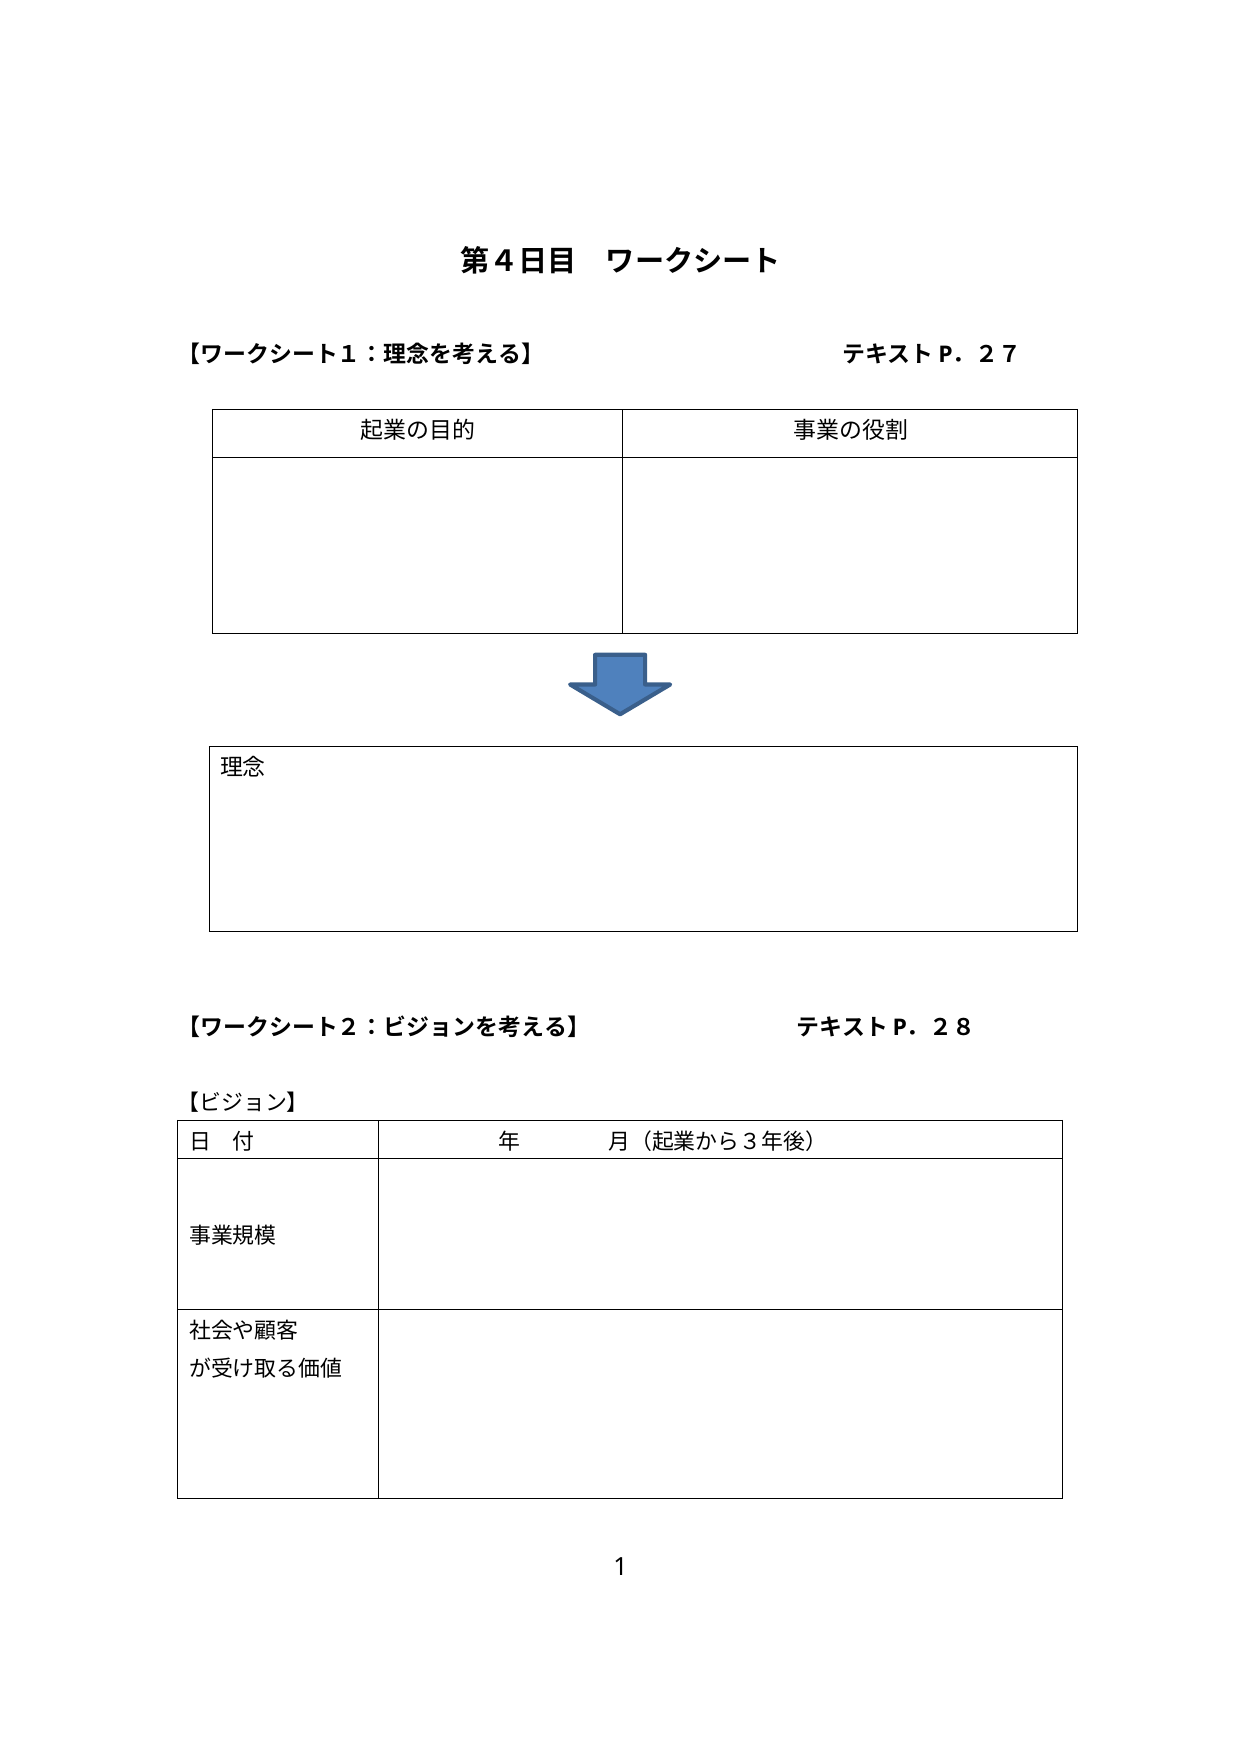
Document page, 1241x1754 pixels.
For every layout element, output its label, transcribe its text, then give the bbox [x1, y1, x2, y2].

text 【ビジョン】 [177, 1082, 1063, 1120]
table_header 起業の目的 [213, 410, 622, 457]
table_cell [379, 1310, 1062, 1498]
table_header 理念 [210, 747, 1077, 931]
table_header 日 付 [178, 1121, 378, 1158]
table_cell 社会や顧客 が受け取る価値 [178, 1310, 378, 1498]
table_header 年 月（起業から３年後） [379, 1121, 1062, 1158]
table_header 事業の役割 [623, 410, 1077, 457]
table_cell [623, 458, 1077, 632]
table_cell [213, 458, 622, 632]
text 第４日目 ワークシート [177, 221, 1063, 296]
text 【ワークシート２：ビジョンを考える】 テキストP．２８ [177, 1007, 1063, 1045]
table_cell [379, 1159, 1062, 1309]
table_cell 事業規模 [178, 1159, 378, 1309]
text 【ワークシート１：理念を考える】 テキストP．２７ [177, 334, 1063, 371]
